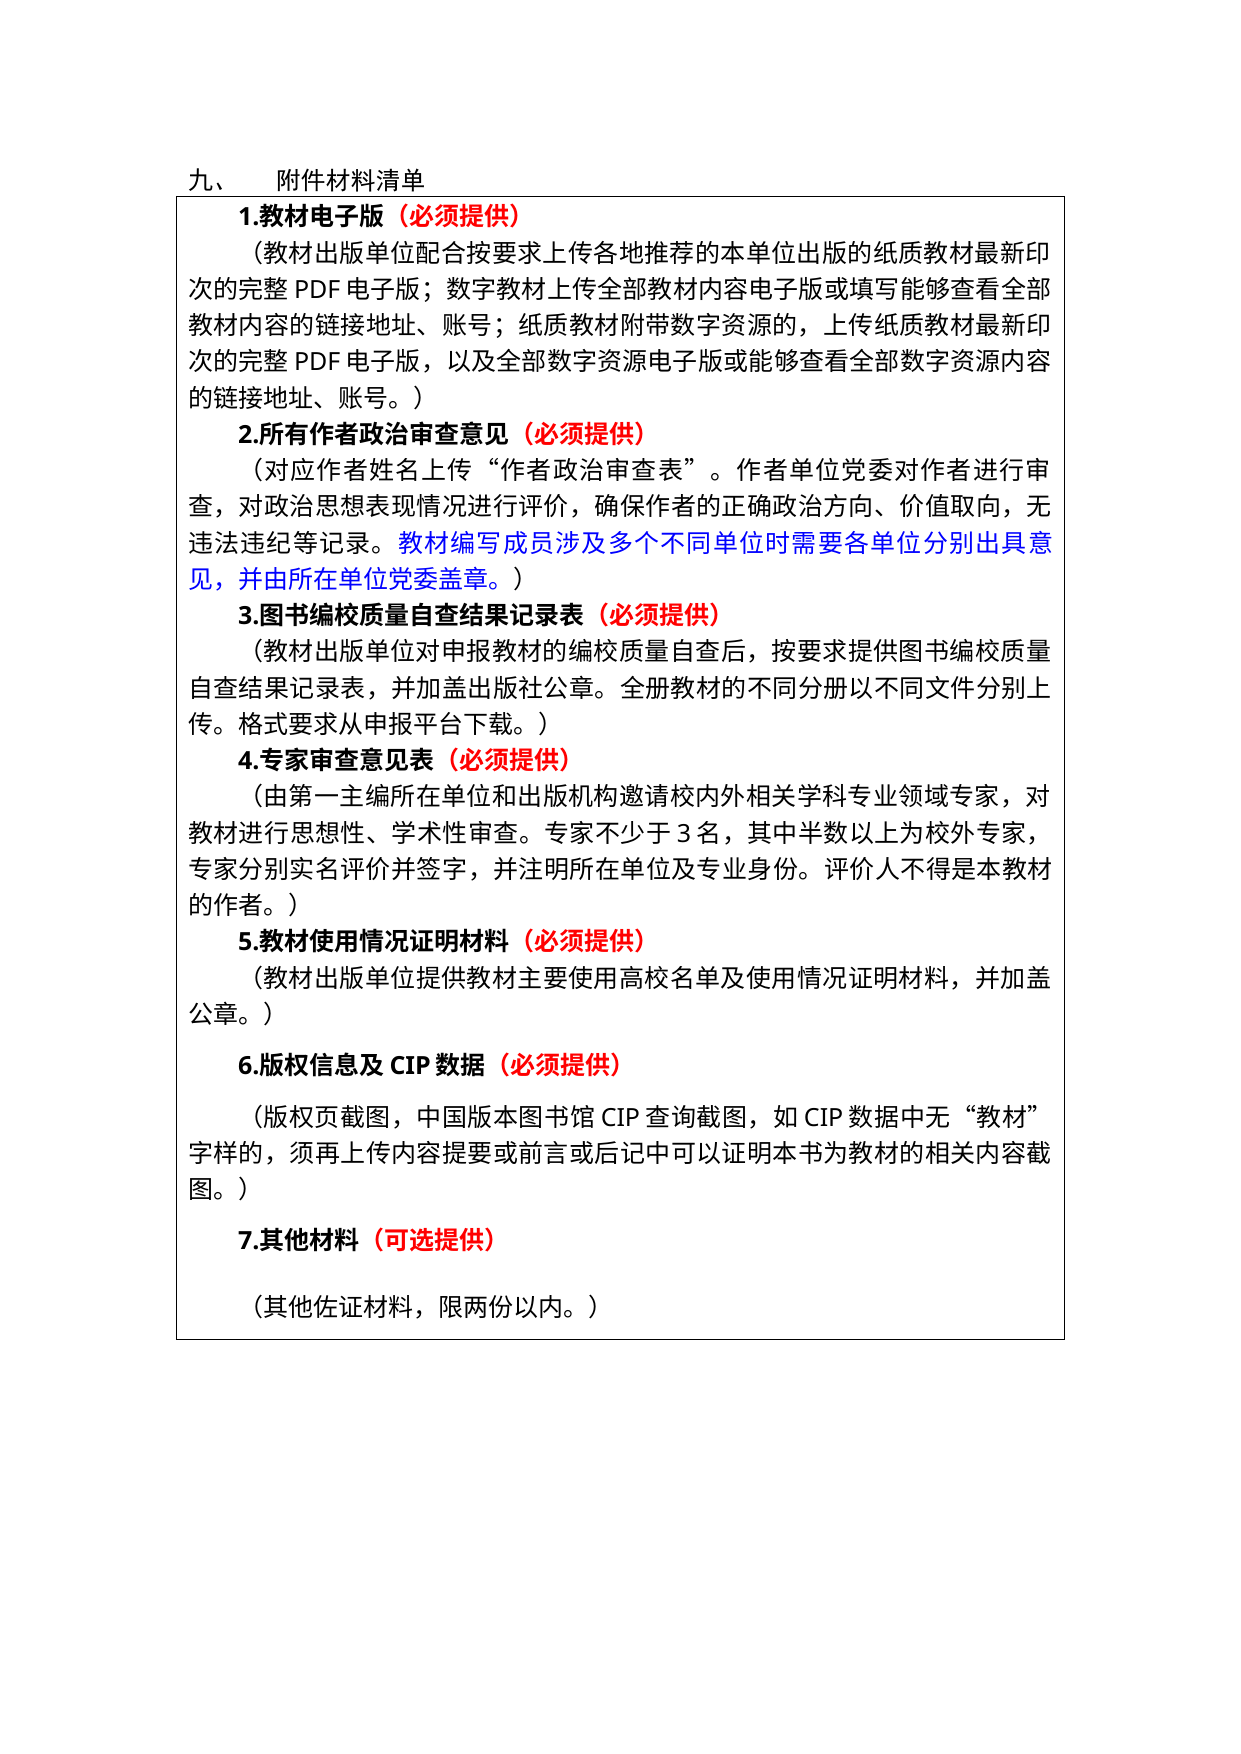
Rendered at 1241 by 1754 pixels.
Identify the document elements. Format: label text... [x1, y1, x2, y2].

table_header 1.教材电子版（必须提供） （教材出版单位配合按要求上传各地推荐的本单位出版的纸质教材最新印次的完整PDF电子版；数字教材上传全部教材内容电子版或填写能够查看全部教材内容的链接地址、账号；纸质教材附带数字资源的，上传纸质教材最新印次的完整PDF电子版，以及全部数字资源电子版或能够查看全部数字资源内容的链接地址、账号。） 2.所有作者政治审查意见（必须提供） （对应作者姓名上传“作者政治审查表”。作者单位党委对作者进行审查，对政治思想表现情况进行评价，确保作者的正确政治方向、价值取向，无违法违纪等记录。教材编写成员涉及多个不同单位时需要各单位分别出具意见，并由所在单位党委盖章。） 3.图书编校质量自查结果记录表（必须提供） （教材出版单位对申报教材的编校质量自查后，按要求提供图书编校质量自查结果记录表，并加盖出版社公章。全册教材的不同分册以不同文件分别上传。格式要求从申报平台下载。） 4.专家审查意见表（必须提供） （由第一主编所在单位和出版机构邀请校内外相关学科专业领域专家，对教材进行思想性、学术性审查。专家不少于3名，其中半数以上为校外专家，专家分别实名评价并签字，并注明所在单位及专业身份。评价人不得是本教材的作者。） 5.教材使用情况证明材料（必须提供） （教材出版单位提供教材主要使用高校名单及使用情况证明材料，并加盖公章。） 6.版权信息及CIP数据（必须提供） （版权页截图，中国版本图书馆CIP查询截图，如CIP数据中无“教材”字样的，须再上传内容提要或前言或后记中可以证明本书为教材的相关内容截图。） 7.其他材料（可选提供） （其他佐证材料，限两份以内。） [177, 197, 1064, 1339]
list 附件材料清单 [188, 162, 1052, 196]
